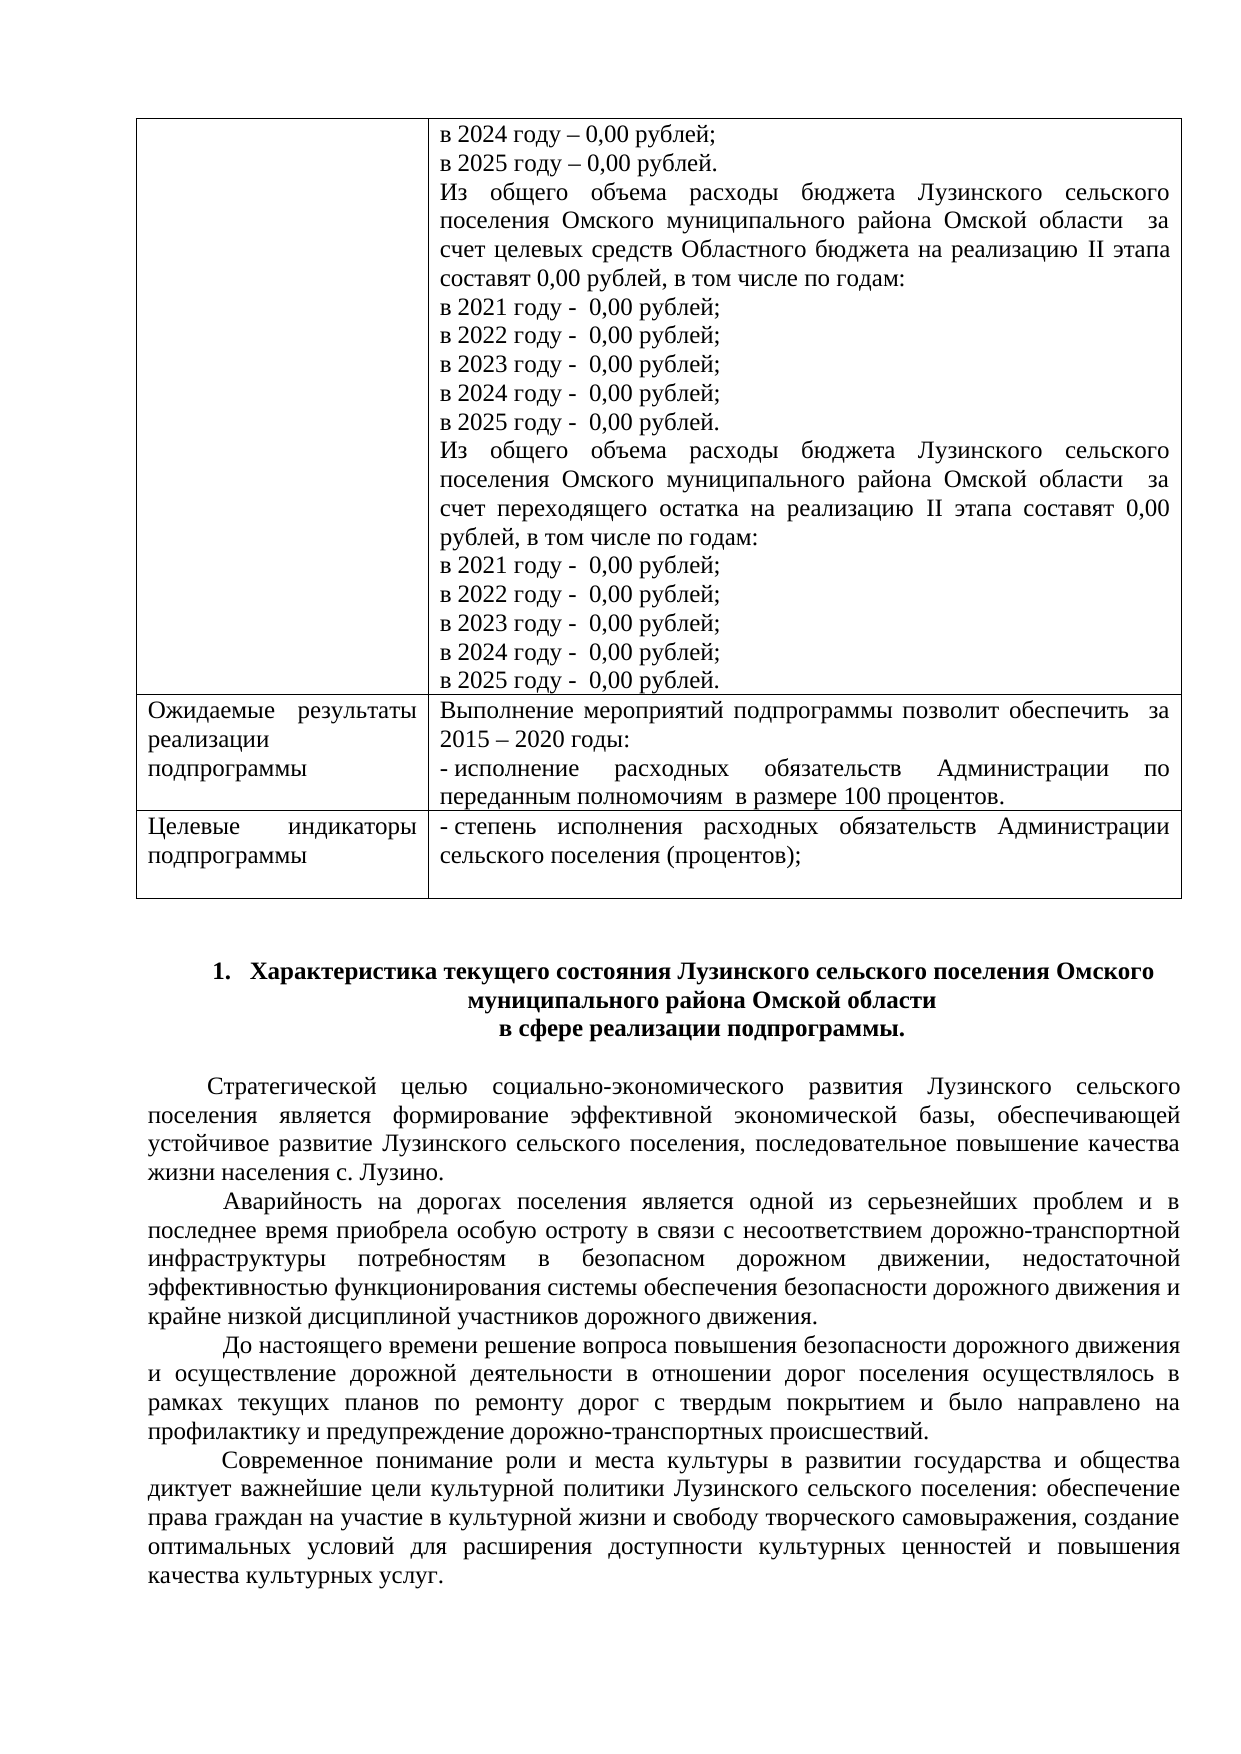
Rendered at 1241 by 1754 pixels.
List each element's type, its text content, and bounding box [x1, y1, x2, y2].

text До настоящего времени решение вопроса повышения безопасности дорожного движения и осуществление дорожной деятельности в отношении дорог поселения осуществлялось в рамках текущих планов по ремонту дорог с твердым покрытием и было направлено на профилактику и предупреждение дорожно-транспортных происшествий. [148, 1330, 1181, 1445]
table_cell Выполнение мероприятий подпрограммы позволит обеспечить за 2015 – 2020 годы: - исполнение расходных обязательств Администрации по переданным полномочиям в размере 100 процентов. [429, 695, 1181, 810]
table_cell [137, 119, 428, 694]
text Стратегической целью социально-экономического развития Лузинского сельского поселения является формирование эффективной экономической базы, обеспечивающей устойчивое развитие Лузинского сельского поселения, последовательное повышение качества жизни населения с. Лузино. [148, 1071, 1181, 1186]
table_cell - степень исполнения расходных обязательств Администрации сельского поселения (процентов); [429, 811, 1181, 897]
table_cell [429, 119, 1181, 694]
text Современное понимание роли и места культуры в развитии государства и общества диктует важнейшие цели культурной политики Лузинского сельского поселения: обеспечение права граждан на участие в культурной жизни и свободу творческого самовыражения, создание оптимальных условий для расширения доступности культурных ценностей и повышения качества культурных услуг. [148, 1445, 1181, 1588]
list Характеристика текущего состояния Лузинского сельского поселения Омского муниципального района Омской области [185, 956, 1181, 1013]
text в сфере реализации подпрограммы. [223, 1013, 1181, 1042]
table_cell Ожидаемые результаты реализации подпрограммы [137, 695, 428, 810]
text Аварийность на дорогах поселения является одной из серьезнейших проблем и в последнее время приобрела особую остроту в связи с несоответствием дорожно-транспортной инфраструктуры потребностям в безопасном дорожном движении, недостаточной эффективностью функционирования системы обеспечения безопасности дорожного движения и крайне низкой дисциплиной участников дорожного движения. [148, 1186, 1181, 1330]
table_cell Целевые индикаторы подпрограммы [137, 811, 428, 897]
